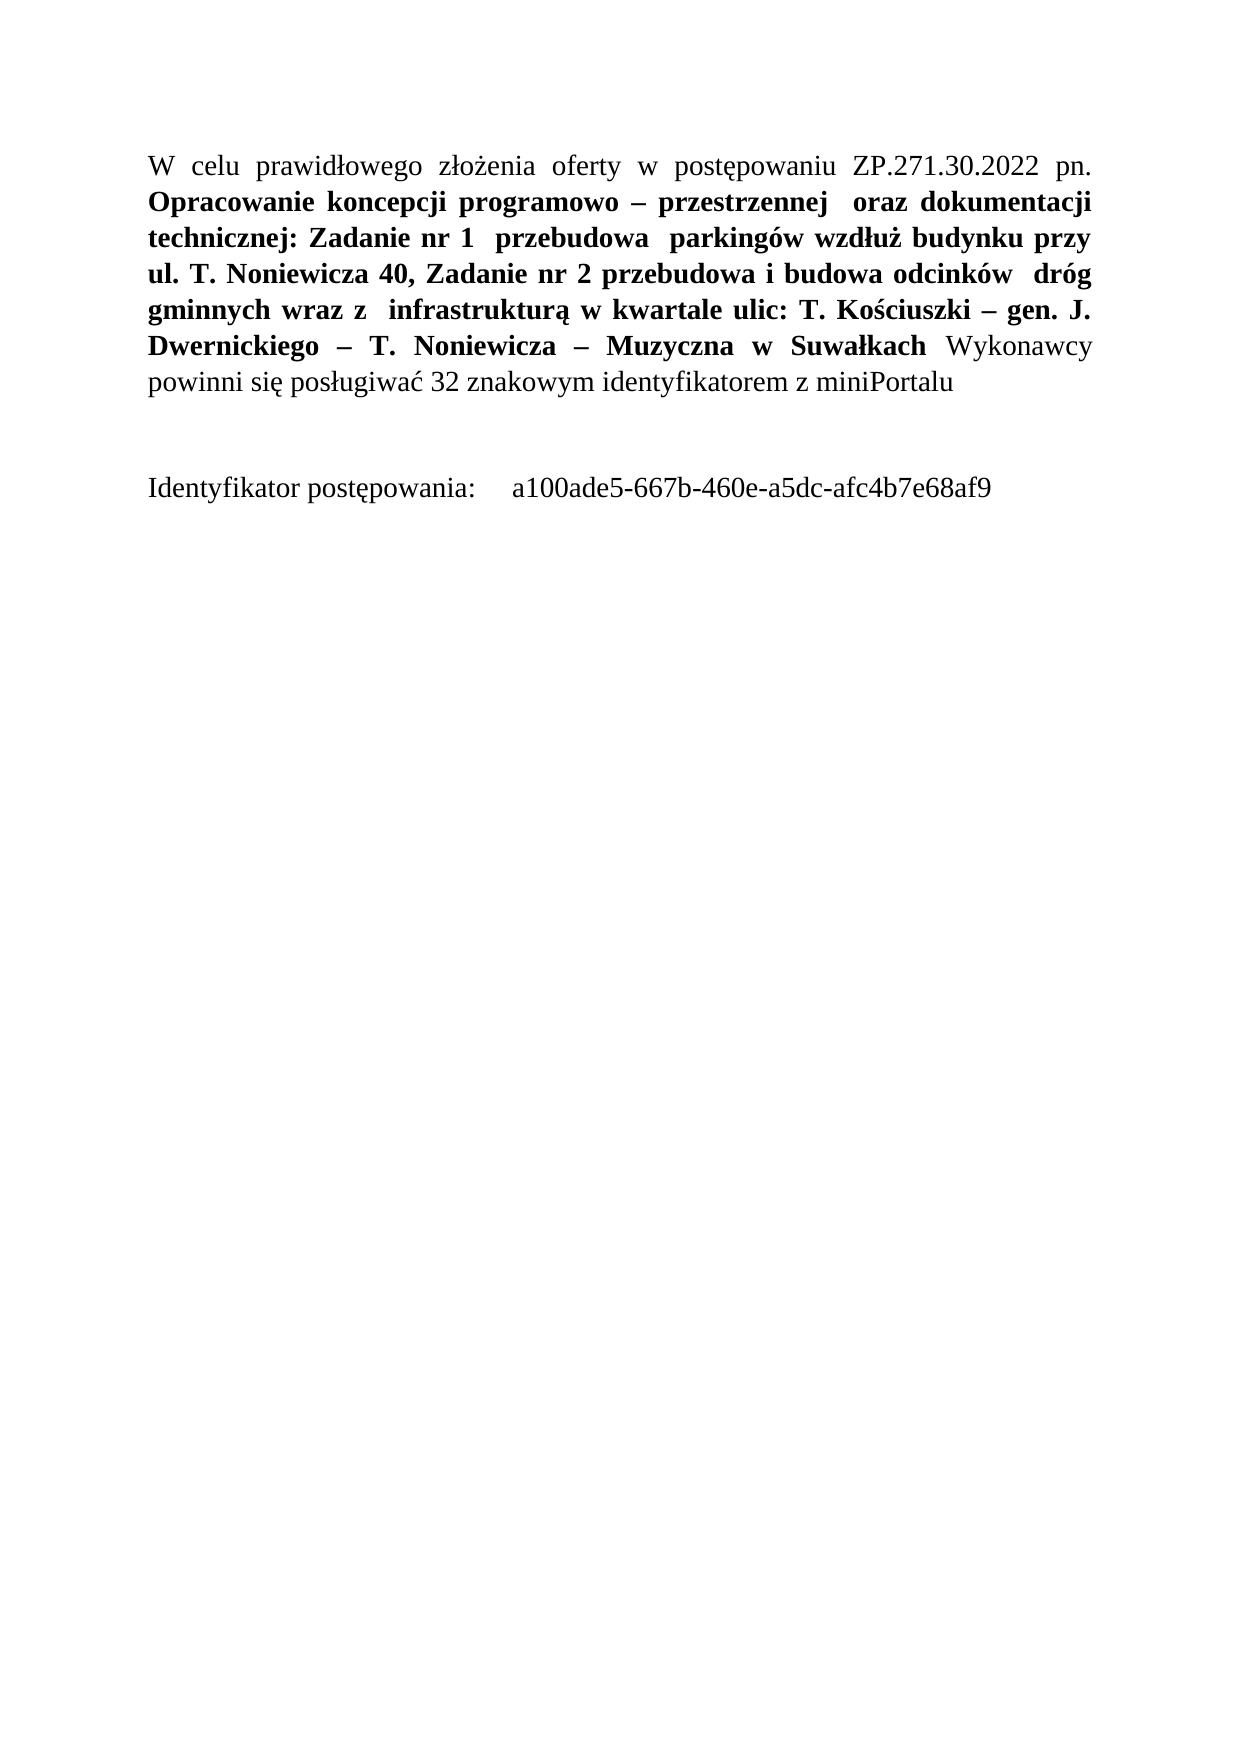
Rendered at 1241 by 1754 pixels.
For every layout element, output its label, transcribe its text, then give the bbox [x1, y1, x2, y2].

text W celu prawidłowego złożenia oferty w postępowaniu ZP.271.30.2022 pn. Opracowanie koncepcji programowo – przestrzennej oraz dokumentacji technicznej: Zadanie nr 1 przebudowa parkingów wzdłuż budynku przy ul. T. Noniewicza 40, Zadanie nr 2 przebudowa i budowa odcinków dróg gminnych wraz z infrastrukturą w kwartale ulic: T. Kościuszki – gen. J. Dwernickiego – T. Noniewicza – Muzyczna w Suwałkach Wykonawcy powinni się posługiwać 32 znakowym identyfikatorem z miniPortalu [148, 148, 1093, 398]
text Identyfikator postępowania: a100ade5-667b-460e-a5dc-afc4b7e68af9 [148, 470, 1093, 504]
